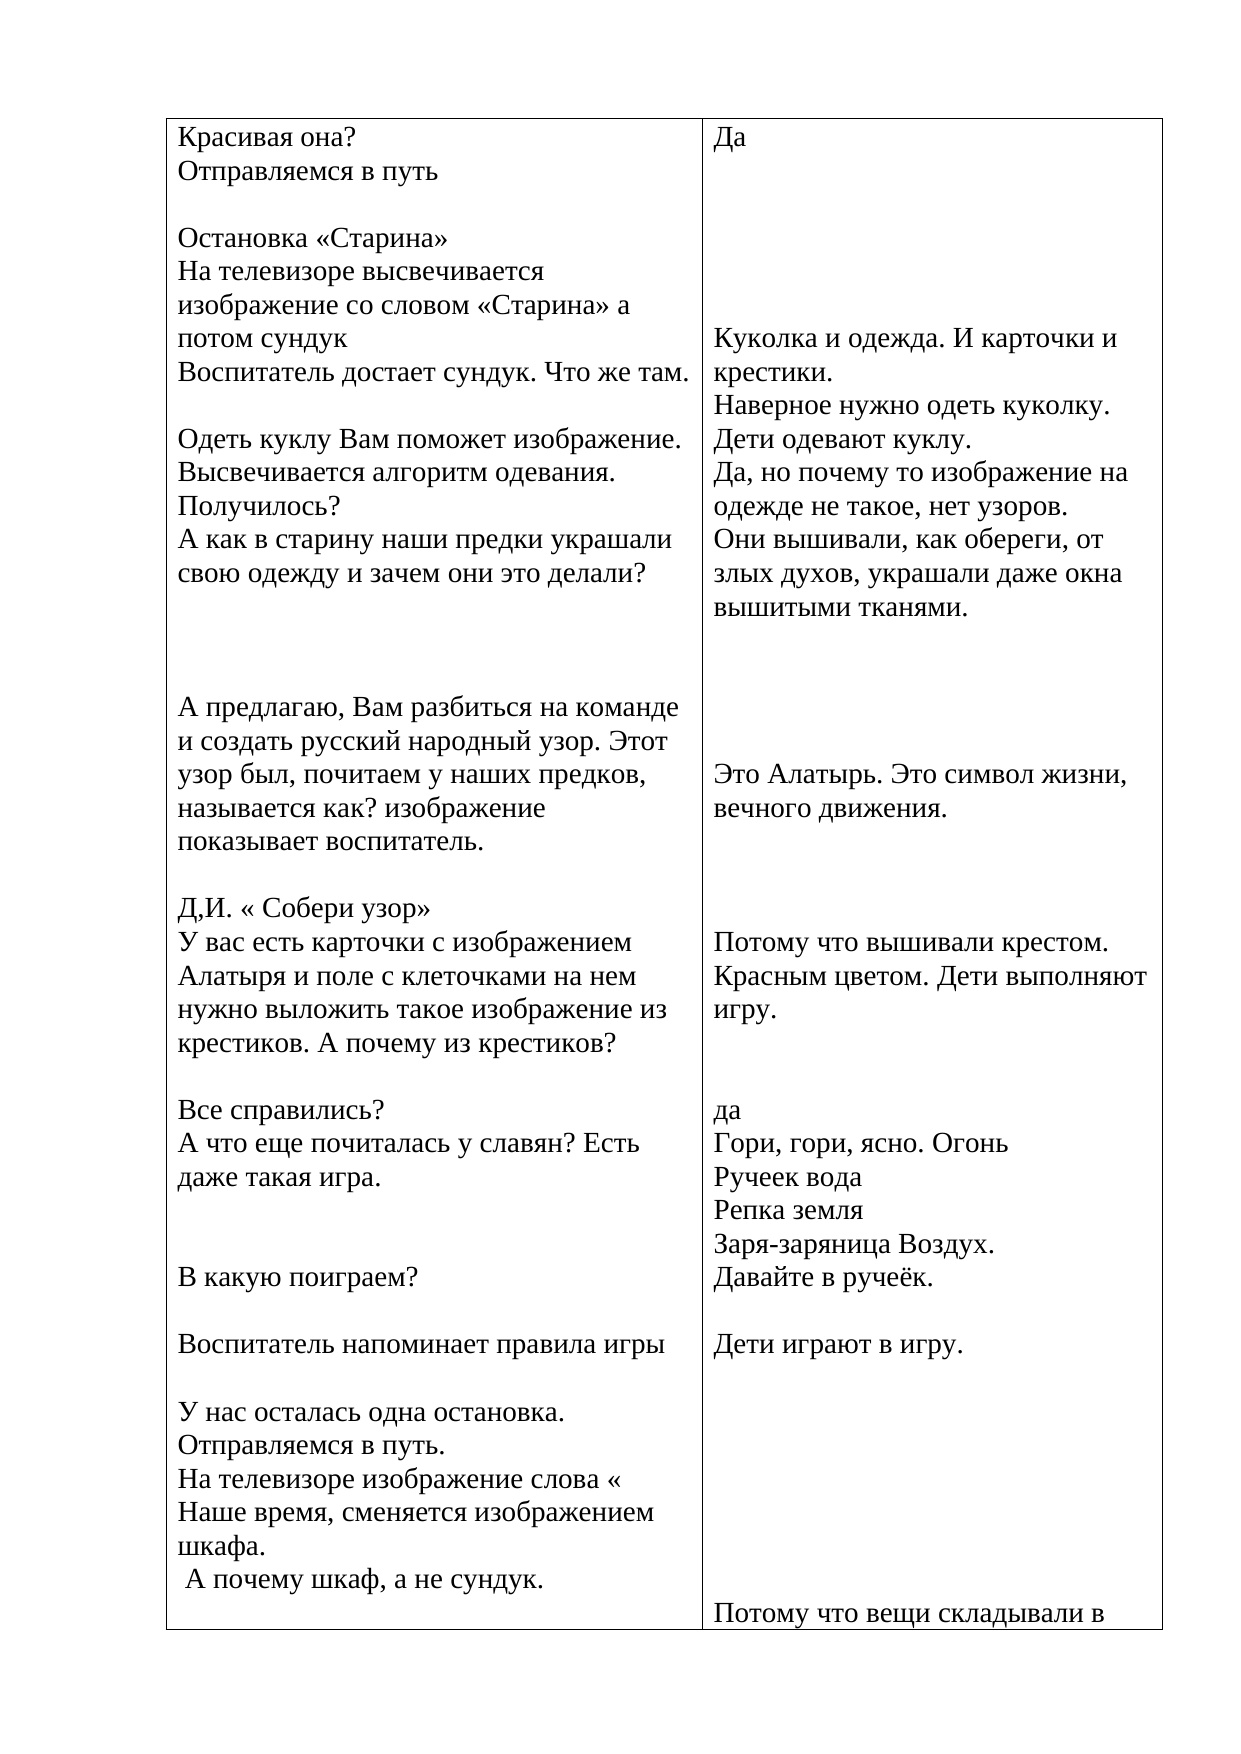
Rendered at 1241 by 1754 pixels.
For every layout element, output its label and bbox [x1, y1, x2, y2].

table_cell [167, 119, 702, 1628]
table_cell [703, 119, 1162, 1628]
